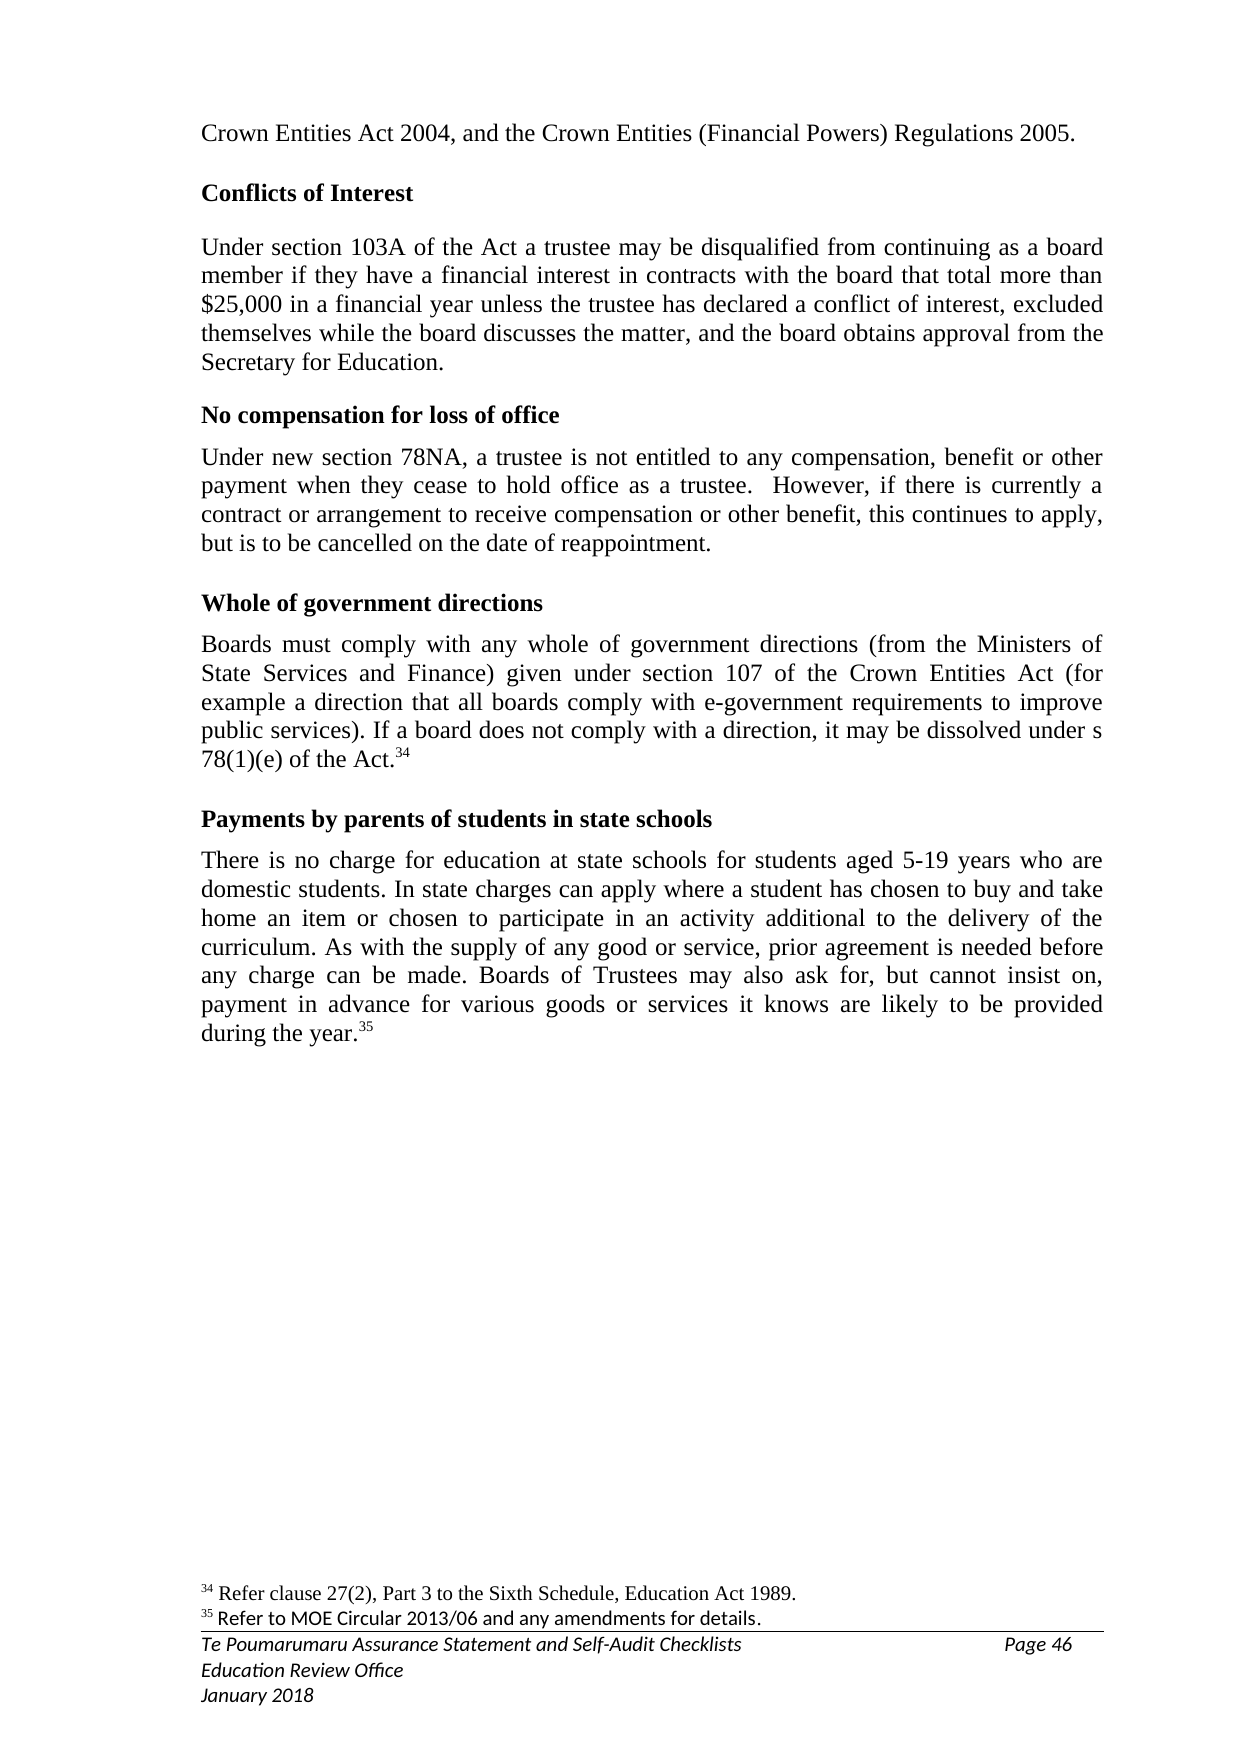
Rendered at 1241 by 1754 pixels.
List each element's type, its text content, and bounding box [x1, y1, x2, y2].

text Under section 103A of the Act a trustee may be disqualified from continuing as a board member if they have a financial interest in contracts with the board that total more than $25,000 in a financial year unless the trustee has declared a conflict of interest, excluded themselves while the board discusses the matter, and the board obtains approval from the Secretary for Education. [201, 232, 1104, 376]
text Conflicts of Interest [201, 178, 1104, 207]
text No compensation for loss of office [201, 401, 1104, 429]
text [201, 118, 1104, 147]
text Whole of government directions [201, 588, 1104, 617]
text Under new section 78NA, a trustee is not entitled to any compensation, benefit or other payment when they cease to hold office as a trustee. However, if there is currently a contract or arrangement to receive compensation or other benefit, this continues to apply, but is to be cancelled on the date of reappointment. [201, 442, 1104, 557]
text Payments by parents of students in state schools [201, 804, 1104, 833]
text Boards must comply with any whole of government directions (from the Ministers of State Services and Finance) given under section 107 of the Crown Entities Act (for example a direction that all boards comply with e-government requirements to improve public services). If a board does not comply with a direction, it may be dissolved under s 78(1)(e) of the Act. [201, 629, 1104, 773]
text There is no charge for education at state schools for students aged 5-19 years who are domestic students. In state charges can apply where a student has chosen to buy and take home an item or chosen to participate in an activity additional to the delivery of the curriculum. As with the supply of any good or service, prior agreement is needed before any charge can be made. Boards of Trustees may also ask for, but cannot insist on, payment in advance for various goods or services it knows are likely to be provided during the year. [201, 846, 1104, 1047]
